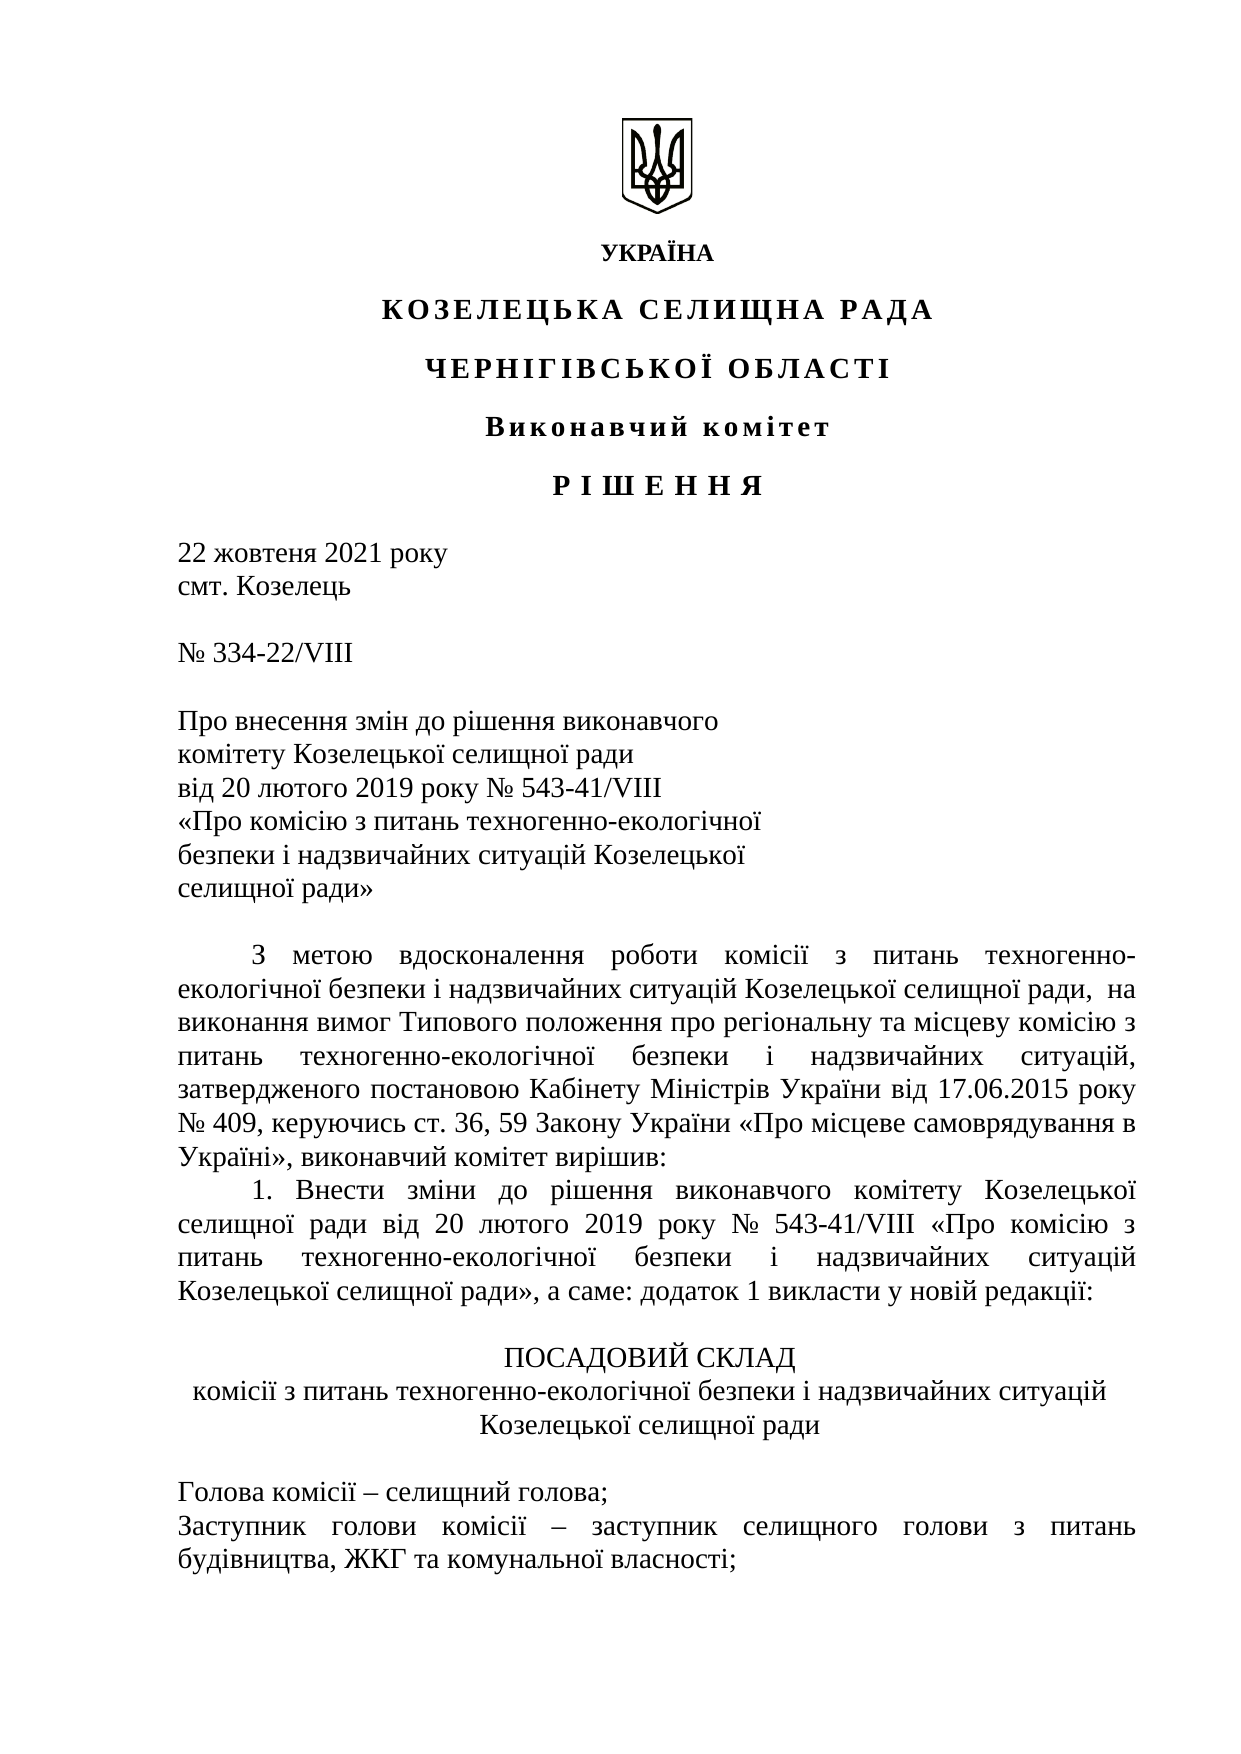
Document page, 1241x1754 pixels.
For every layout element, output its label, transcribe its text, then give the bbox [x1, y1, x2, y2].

text Про внесення змін до рішення виконавчого комітету Козелецької селищної ради [177, 703, 797, 770]
picture [622, 118, 693, 214]
text РІШЕННЯ [177, 468, 1137, 501]
text комісії з питань техногенно-екологічної безпеки і надзвичайних ситуацій Козелецької селищної ради [162, 1373, 1137, 1441]
text Заступник голови комісії – заступник селищного голови з питань будівництва, ЖКГ та комунальної власності; [177, 1508, 1137, 1575]
text 1. Внести зміни до рішення виконавчого комітету Козелецької селищної ради від 20 лютого 2019 року № 543-41/VIII «Про комісію з питань техногенно-екологічної безпеки і надзвичайних ситуацій Козелецької селищної ради», а саме: додаток 1 викласти у новій редакції: [177, 1172, 1137, 1306]
subtitle смт. Козелець [177, 568, 1137, 602]
text від 20 лютого 2019 року № 543-41/VIII [177, 770, 797, 803]
text ЧЕРНІГІВСЬКОЇ ОБЛАСТІ [177, 351, 1137, 384]
subtitle 22 жовтеня 2021 року [177, 535, 1137, 568]
text КОЗЕЛЕЦЬКА СЕЛИЩНА РАДА [177, 292, 1137, 326]
text Україна [177, 238, 1137, 267]
subtitle № 334-22/VIII [177, 636, 1137, 669]
text ПОСАДОВИЙ СКЛАД [162, 1340, 1137, 1373]
text Голова комісії – селищний голова; [177, 1474, 1137, 1508]
text Виконавчий комітет [177, 409, 1137, 443]
text «Про комісію з питань техногенно-екологічної безпеки і надзвичайних ситуацій Козелецької селищної ради» [177, 803, 797, 904]
text З метою вдосконалення роботи комісії з питань техногенно-екологічної безпеки і надзвичайних ситуацій Козелецької селищної ради, на виконання вимог Типового положення про регіональну та місцеву комісію з питань техногенно-екологічної безпеки і надзвичайних ситуацій, затвердженого постановою Кабінету Міністрів України від 17.06.2015 року № 409, керуючись ст. 36, 59 Закону України «Про місцеве самоврядування в Україні», виконавчий комітет вирішив: [177, 937, 1137, 1172]
